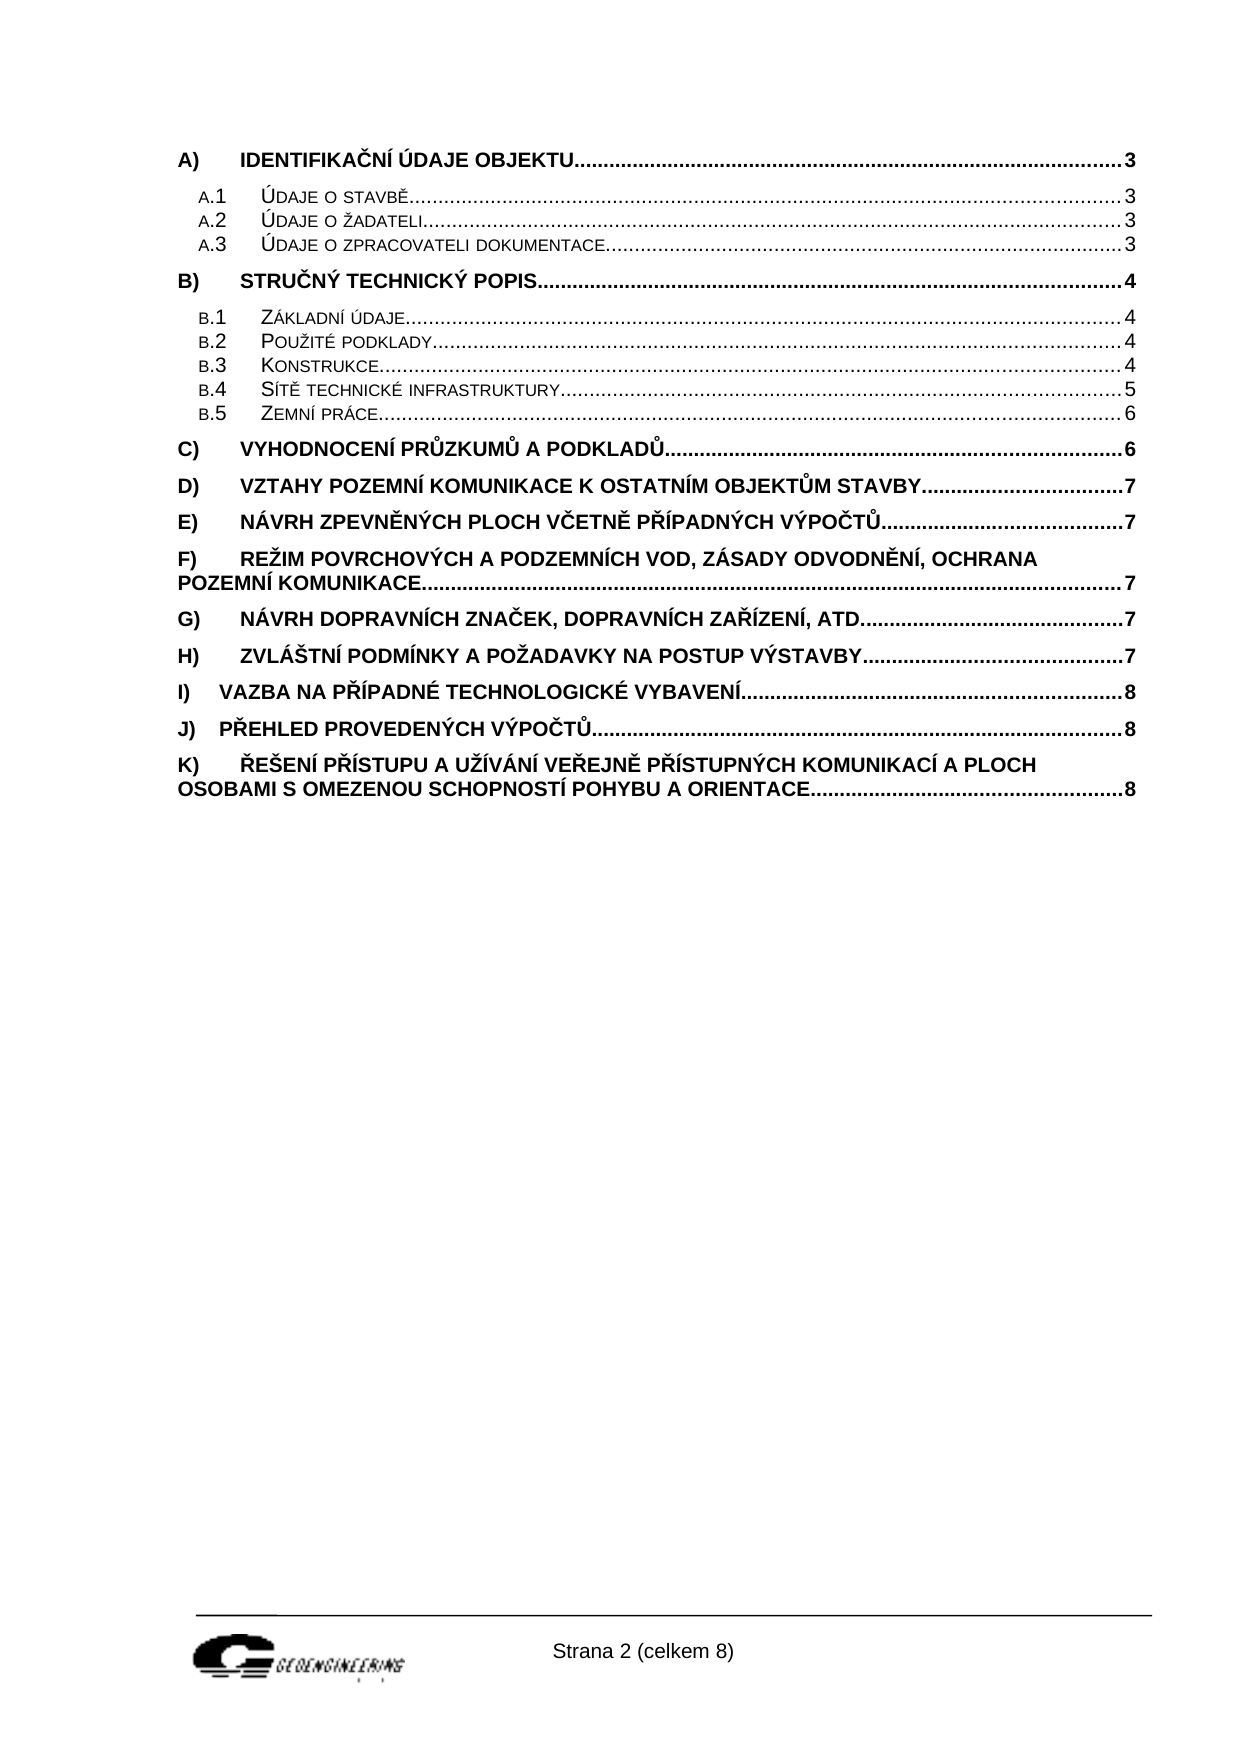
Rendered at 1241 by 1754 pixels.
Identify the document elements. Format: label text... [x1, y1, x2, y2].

text e) Návrh zpevněných ploch včetně případných výpočtů 7 [177, 510, 1137, 534]
text b.1 Základní údaje 4 [198, 305, 1137, 329]
text d) Vztahy pozemní komunikace k ostatním objektům stavby 7 [177, 474, 1137, 498]
text k) Řešení přístupu a užívání veřejně přístupných komunikací a ploch osobami s omezenou schopností pohybu a orientace 8 [177, 753, 1137, 801]
text b) Stručný technický popis 4 [177, 268, 1137, 292]
text a.3 Údaje o zpracovateli dokumentace 3 [198, 232, 1137, 256]
text g) Návrh dopravních značek, dopravních zařízení, atd. 7 [177, 607, 1137, 631]
text i) Vazba na případné technologické vybavení 8 [177, 680, 1137, 704]
text b.3 Konstrukce 4 [198, 353, 1137, 377]
text b.2 Použité podklady 4 [198, 329, 1137, 353]
text a) Identifikační údaje objektu 3 [177, 148, 1137, 172]
text h) Zvláštní podmínky a požadavky na postup výstavby 7 [177, 643, 1137, 667]
text b.4 Sítě technické infrastruktury 5 [198, 377, 1137, 401]
text a.1 Údaje o stavbě 3 [198, 184, 1137, 208]
text b.5 Zemní práce 6 [198, 401, 1137, 425]
text a.2 Údaje o žadateli 3 [198, 208, 1137, 232]
text c) Vyhodnocení průzkumů a podkladů 6 [177, 437, 1137, 461]
text f) Režim povrchových a podzemních vod, zásady odvodnění, ochrana pozemní komunikace 7 [177, 547, 1137, 594]
text j) Přehled provedených výpočtů 8 [177, 716, 1137, 740]
